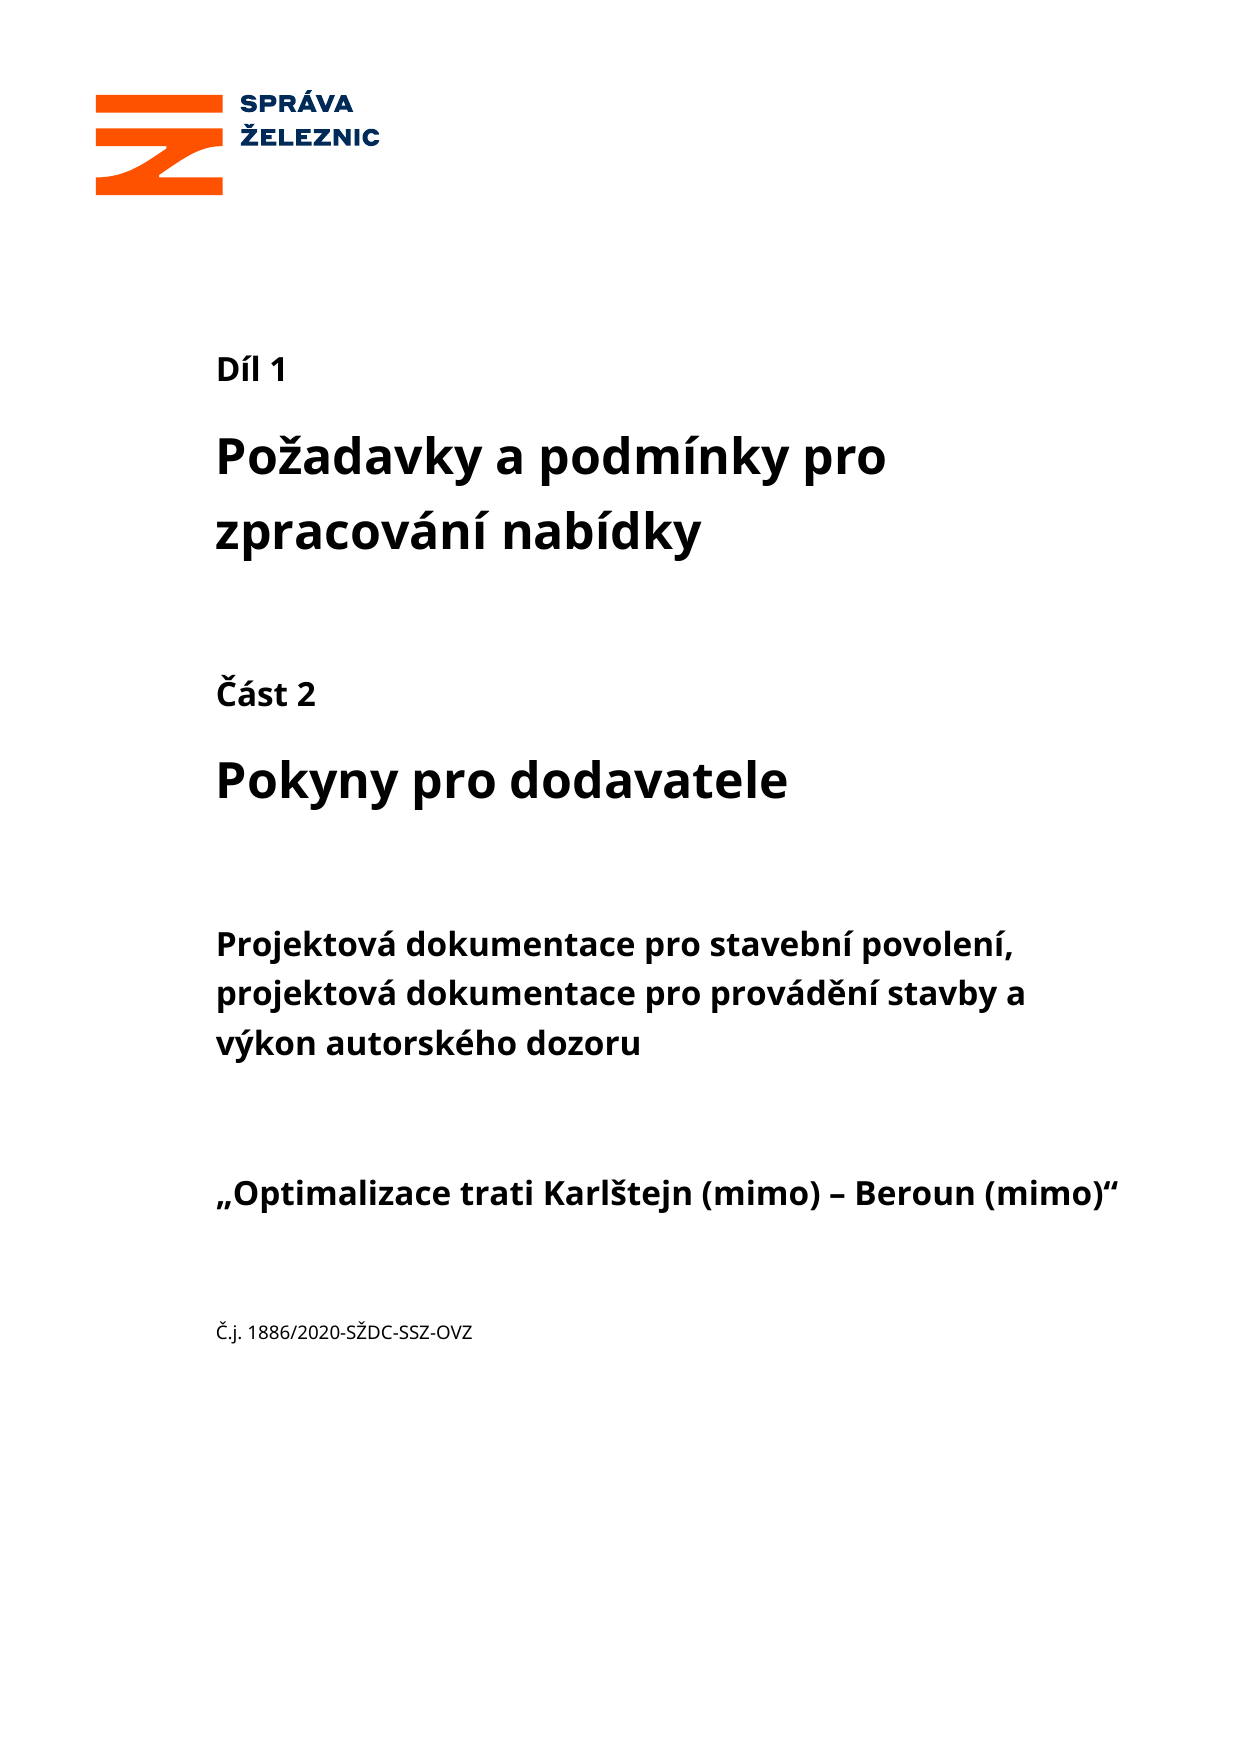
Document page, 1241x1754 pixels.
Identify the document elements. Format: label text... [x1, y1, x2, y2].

text Díl 1 [216, 346, 1122, 391]
text Požadavky a podmínky pro zpracování nabídky [216, 421, 1122, 564]
list Č.j. 1886/2020-SŽDC-SSZ-OVZ [216, 1320, 1122, 1345]
text Projektová dokumentace pro stavební povolení, projektová dokumentace pro provádění stavby a výkon autorského dozoru [216, 920, 1122, 1066]
text Část 2 [216, 671, 1122, 716]
text Pokyny pro dodavatele [216, 746, 1122, 814]
text „Optimalizace trati Karlštejn (mimo) – Beroun (mimo)“ [216, 1170, 1122, 1215]
